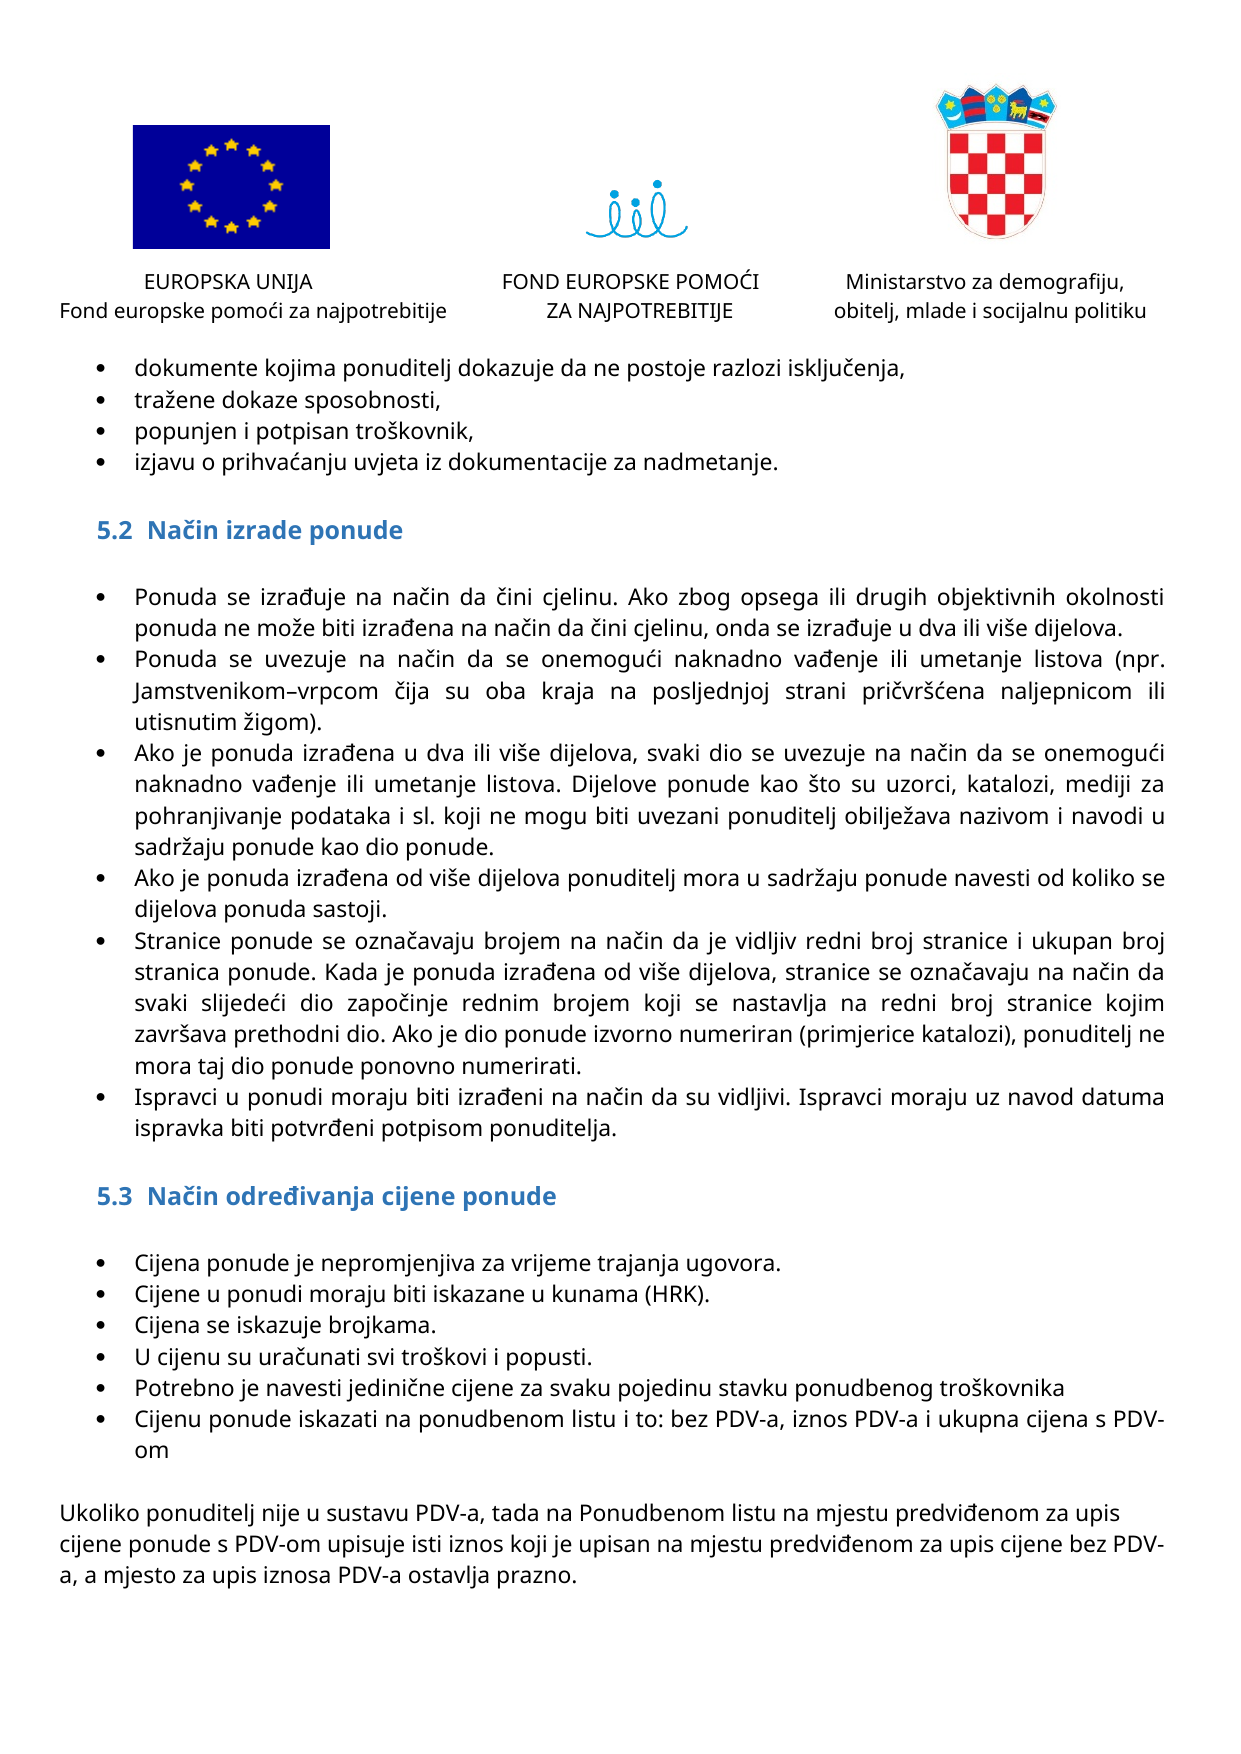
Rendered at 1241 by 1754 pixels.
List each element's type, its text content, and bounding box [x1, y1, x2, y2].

list tražene dokaze sposobnosti, [97, 384, 1167, 415]
subtitle Način izrade ponude [97, 513, 1167, 547]
list Cijena se iskazuje brojkama. [97, 1309, 1167, 1341]
list Cijena ponude je nepromjenjiva za vrijeme trajanja ugovora. [97, 1247, 1167, 1278]
list Ispravci u ponudi moraju biti izrađeni na način da su vidljivi. Ispravci moraju uz navod datuma ispravka biti potvrđeni potpisom ponuditelja. [97, 1081, 1167, 1143]
list Cijenu ponude iskazati na ponudbenom listu i to: bez PDV-a, iznos PDV-a i ukupna cijena s PDV-om [97, 1403, 1167, 1466]
list U cijenu su uračunati svi troškovi i popusti. [97, 1341, 1167, 1372]
list izjavu o prihvaćanju uvjeta iz dokumentacije za nadmetanje. [97, 446, 1167, 477]
list Ponuda se uvezuje na način da se onemogući naknadno vađenje ili umetanje listova (npr. Jamstvenikom–vrpcom čija su oba kraja na posljednjoj strani pričvršćena naljepnicom ili utisnutim žigom). [97, 643, 1167, 737]
list Stranice ponude se označavaju brojem na način da je vidljiv redni broj stranice i ukupan broj stranica ponude. Kada je ponuda izrađena od više dijelova, stranice se označavaju na način da svaki slijedeći dio započinje rednim brojem koji se nastavlja na redni broj stranice kojim završava prethodni dio. Ako je dio ponude izvorno numeriran (primjerice katalozi), ponuditelj ne mora taj dio ponude ponovno numerirati. [97, 924, 1167, 1081]
list dokumente kojima ponuditelj dokazuje da ne postoje razlozi isključenja, [97, 352, 1167, 384]
text Ukoliko ponuditelj nije u sustavu PDV-a, tada na Ponudbenom listu na mjestu predviđenom za upis cijene ponude s PDV-om upisuje isti iznos koji je upisan na mjestu predviđenom za upis cijene bez PDV-a, a mjesto za upis iznosa PDV-a ostavlja prazno. [59, 1497, 1167, 1591]
list popunjen i potpisan troškovnik, [97, 415, 1167, 446]
list Ako je ponuda izrađena u dva ili više dijelova, svaki dio se uvezuje na način da se onemogući naknadno vađenje ili umetanje listova. Dijelove ponude kao što su uzorci, katalozi, mediji za pohranjivanje podataka i sl. koji ne mogu biti uvezani ponuditelj obilježava nazivom i navodi u sadržaju ponude kao dio ponude. [97, 737, 1167, 862]
list Cijene u ponudi moraju biti iskazane u kunama (HRK). [97, 1278, 1167, 1309]
subtitle Način određivanja cijene ponude [97, 1179, 1167, 1213]
picture [132, 125, 330, 249]
picture [501, 73, 772, 344]
list Potrebno je navesti jedinične cijene za svaku pojedinu stavku ponudbenog troškovnika [97, 1372, 1167, 1403]
list Ponuda se izrađuje na način da čini cjelinu. Ako zbog opsega ili drugih objektivnih okolnosti ponuda ne može biti izrađena na način da čini cjelinu, onda se izrađuje u dva ili više dijelova. [97, 581, 1167, 643]
picture [870, 73, 1122, 249]
list Ako je ponuda izrađena od više dijelova ponuditelj mora u sadržaju ponude navesti od koliko se dijelova ponuda sastoji. [97, 862, 1167, 924]
